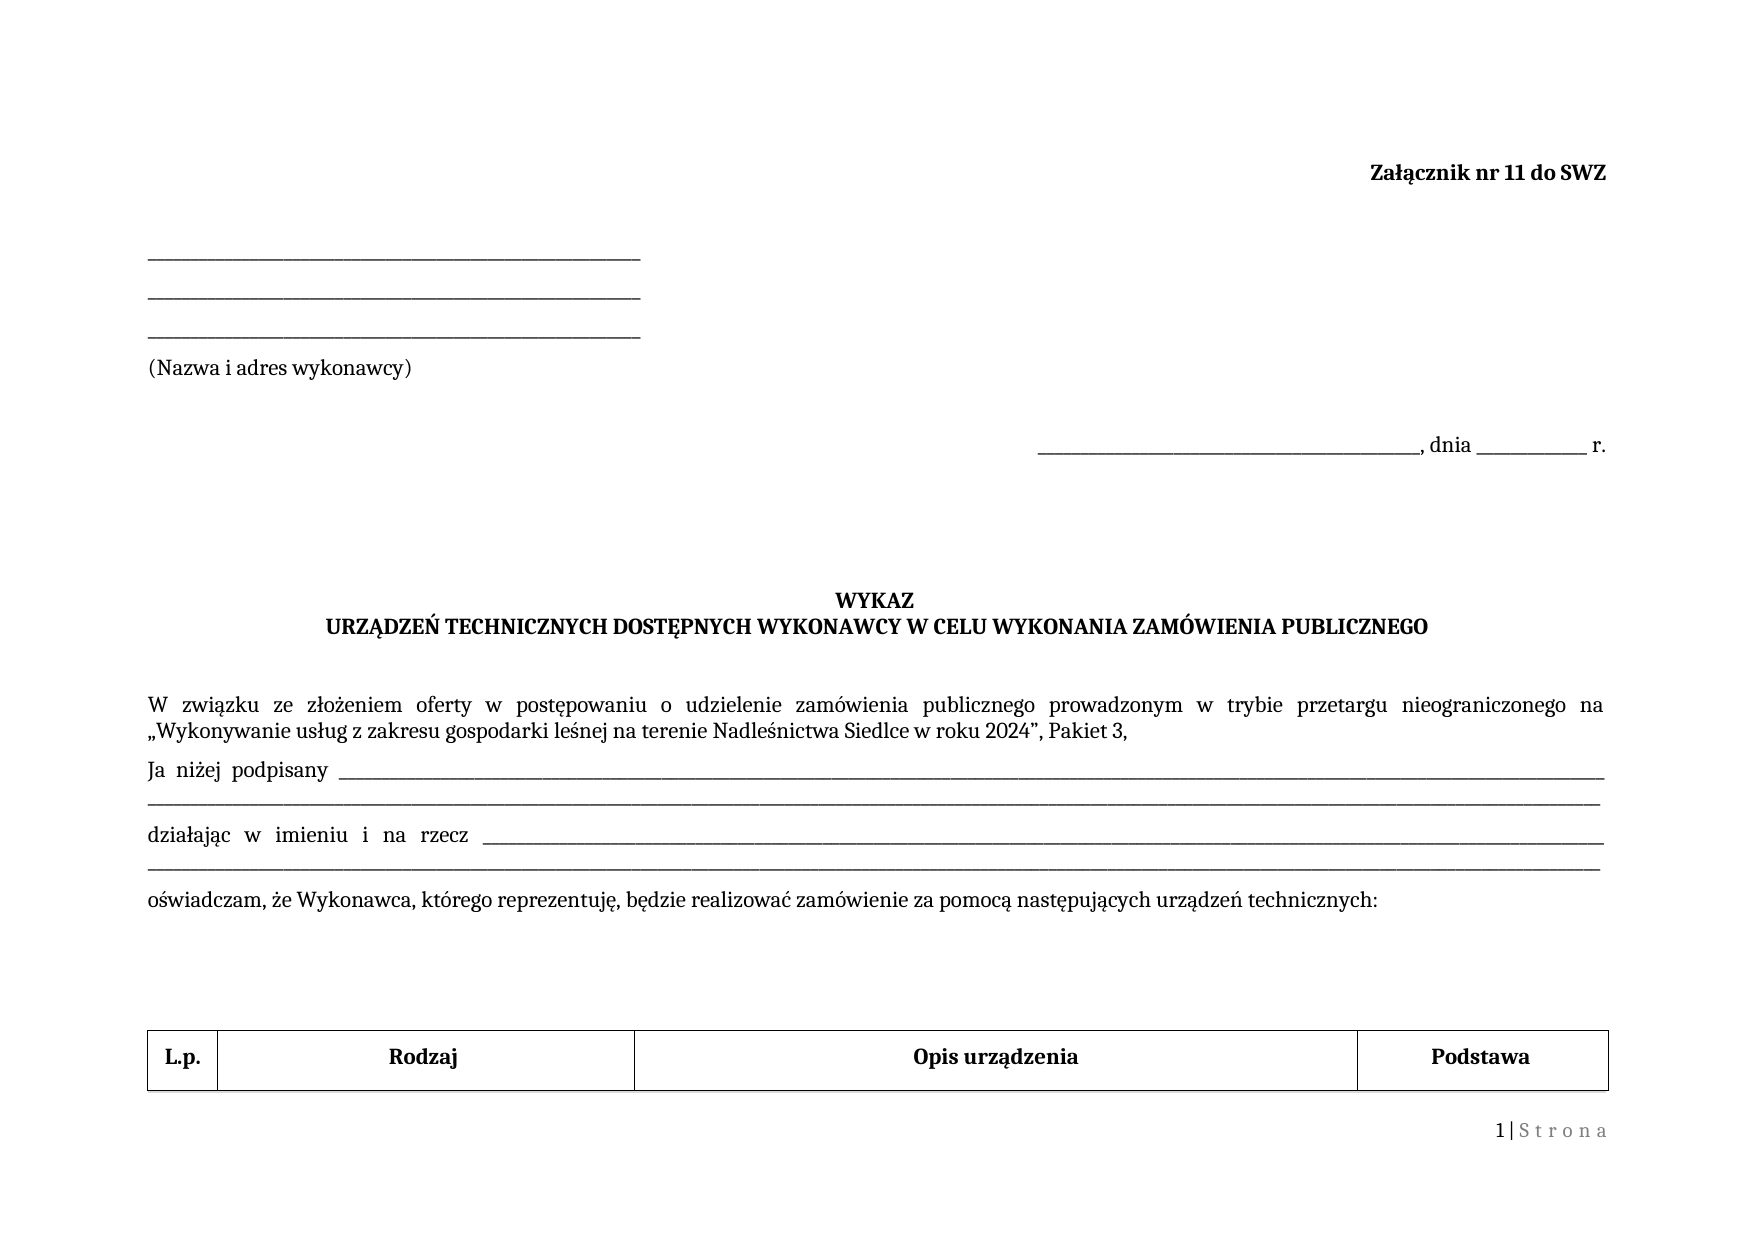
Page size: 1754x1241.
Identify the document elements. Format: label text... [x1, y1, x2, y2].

text (Nazwa i adres wykonawcy) [148, 354, 1606, 381]
text __________________________________________________________ [148, 238, 1606, 264]
text WYKAZ URZĄDZEŃ TECHNICZNYCH DOSTĘPNYCH WYKONAWCY W CELU WYKONANIA ZAMÓWIENIA PUBLICZNEGO [148, 587, 1606, 640]
text Ja niżej podpisany _____________________________________________________________________________________________________________________________________________________ ___________________________________________________________________________________________________________________________________________________________________________ [148, 757, 1606, 809]
text działając w imieniu i na rzecz ____________________________________________________________________________________________________________________________________ ___________________________________________________________________________________________________________________________________________________________________________ [148, 822, 1606, 875]
text _____________________________________________, dnia _____________ r. [148, 432, 1606, 458]
text __________________________________________________________ [148, 277, 1606, 303]
table_header Rodzaj urządzenia [218, 1031, 634, 1090]
text oświadczam, że Wykonawca, którego reprezentuję, będzie realizować zamówienie za pomocą następujących urządzeń technicznych: [148, 887, 1606, 913]
text __________________________________________________________ [148, 316, 1606, 342]
text W związku ze złożeniem oferty w postępowaniu o udzielenie zamówienia publicznego prowadzonym w trybie przetargu nieograniczonego na „Wykonywanie usług z zakresu gospodarki leśnej na terenie Nadleśnictwa Siedlce w roku 2024”, Pakiet 3, [148, 692, 1606, 744]
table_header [1358, 1031, 1608, 1090]
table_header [635, 1031, 1357, 1090]
text Załącznik nr 11 do SWZ [148, 160, 1606, 186]
table_header L.p. [148, 1031, 217, 1090]
